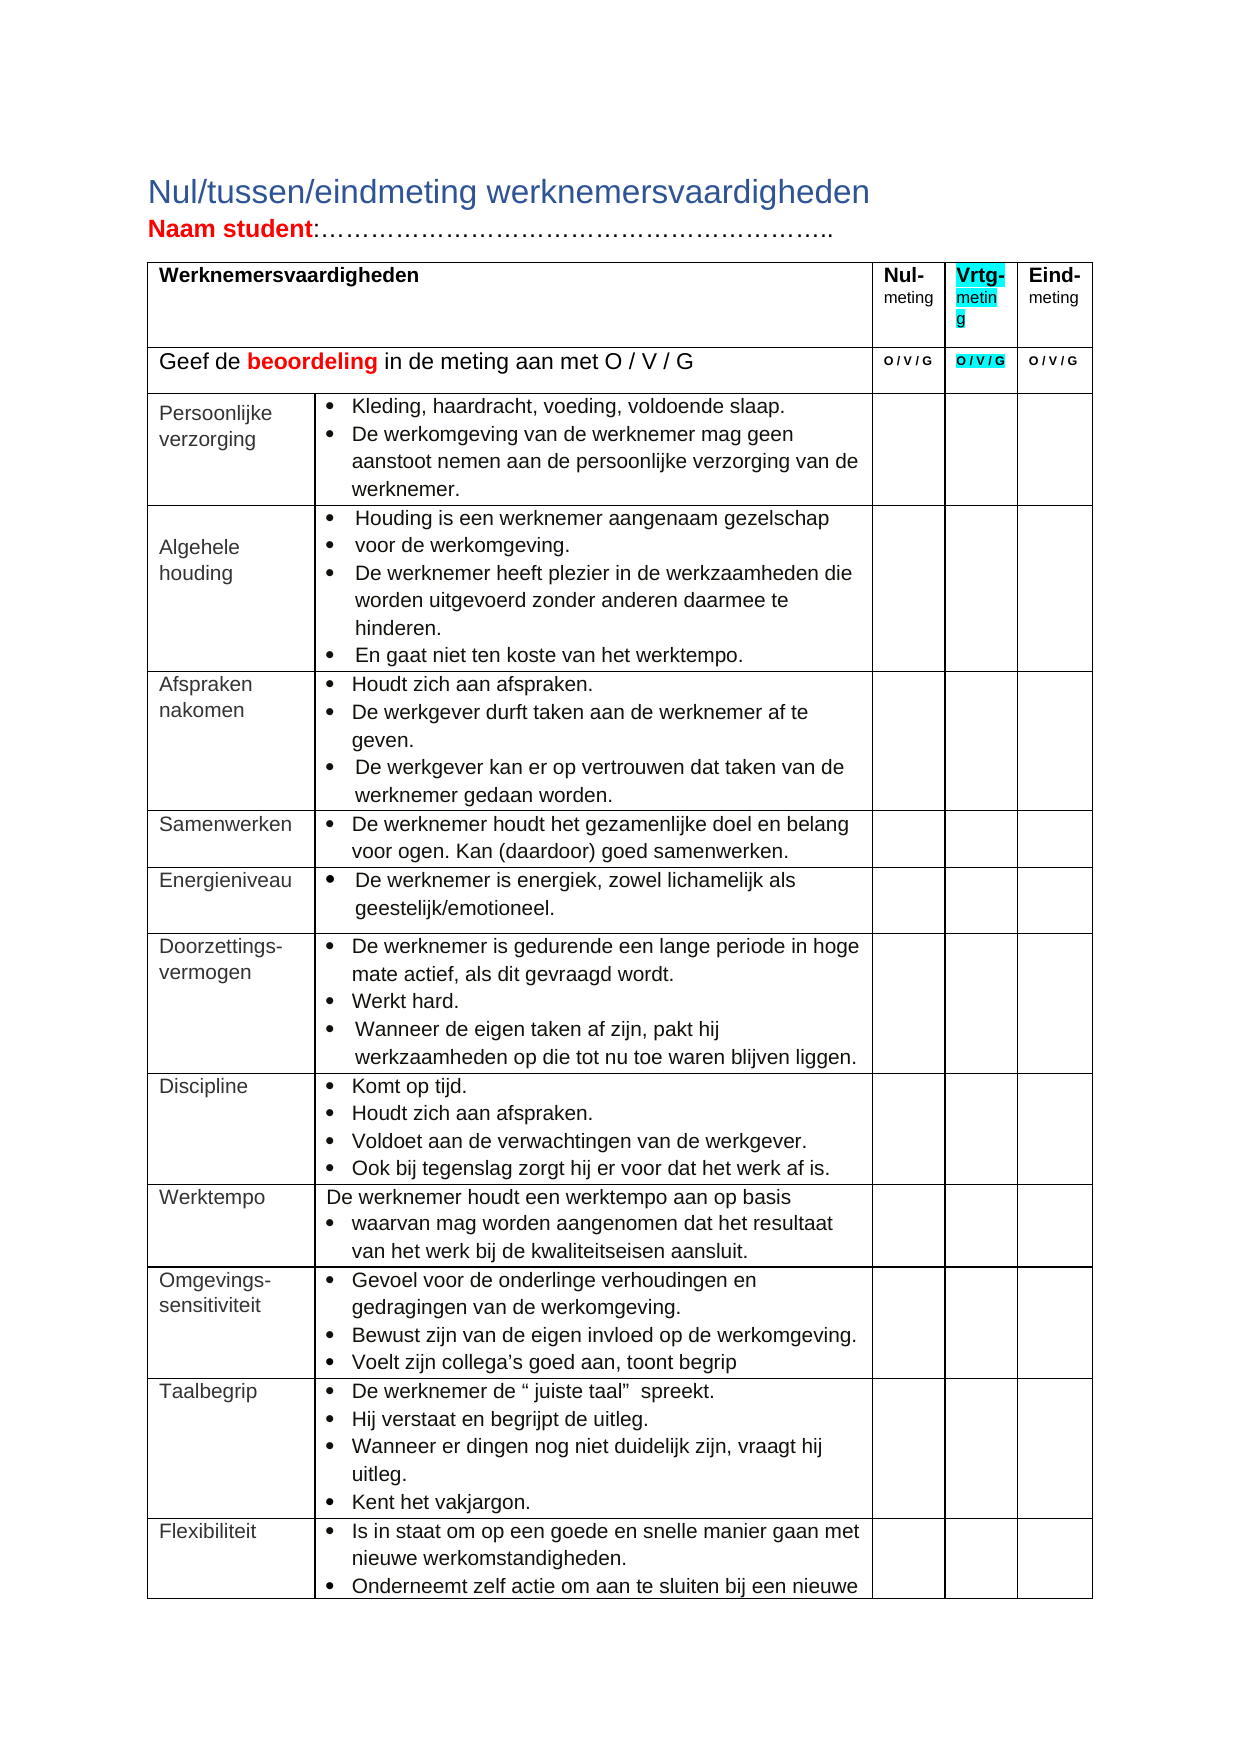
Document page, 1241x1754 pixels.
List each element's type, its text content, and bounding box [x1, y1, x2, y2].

table_cell Werktempo [148, 1185, 314, 1266]
table_cell [1018, 1519, 1092, 1598]
table_cell De werknemer is energiek, zowel lichamelijk als geestelijk/emotioneel. [316, 868, 872, 933]
table_cell [946, 1519, 1017, 1598]
subtitle Nul/tussen/eindmeting werknemersvaardigheden [148, 173, 1093, 211]
table_header Nul-meting [873, 263, 944, 347]
table_cell [946, 934, 1017, 1072]
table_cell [316, 1519, 872, 1598]
table_cell [1018, 1268, 1092, 1378]
table_cell [1018, 1379, 1092, 1517]
table_cell O / V / G [1018, 348, 1092, 393]
table_cell [1018, 934, 1092, 1072]
table_cell Persoonlijke verzorging [148, 394, 314, 504]
table_cell Algehele houding [148, 506, 314, 671]
table_header Eind-meting [1018, 263, 1092, 347]
table_cell Kleding, haardracht, voeding, voldoende slaap. De werkomgeving van de werknemer mag geen aanstoot nemen aan de persoonlijke verzorging van de werknemer. [316, 394, 872, 504]
table_cell [1018, 394, 1092, 504]
table_cell [873, 1185, 944, 1266]
table_cell Gevoel voor de onderlinge verhoudingen en gedragingen van de werkomgeving. Bewust zijn van de eigen invloed op de werkomgeving. Voelt zijn collega’s goed aan, toont begrip [316, 1268, 872, 1378]
table_header Vrtg- meting [946, 263, 1017, 347]
table_cell Discipline [148, 1074, 314, 1184]
table_header Werknemersvaardigheden [148, 263, 872, 347]
table_cell [946, 1185, 1017, 1266]
table_cell [873, 1379, 944, 1517]
text Naam student:…………………………………………………….. [148, 214, 1093, 243]
table_cell [873, 868, 944, 933]
table_cell Energieniveau [148, 868, 314, 933]
table_cell [873, 811, 944, 867]
table_cell [873, 1519, 944, 1598]
table_cell [873, 506, 944, 671]
table_cell [946, 506, 1017, 671]
table_cell [1018, 811, 1092, 867]
table_cell Afspraken nakomen [148, 672, 314, 810]
table_cell [1018, 868, 1092, 933]
table_cell Taalbegrip [148, 1379, 314, 1517]
table_cell [946, 868, 1017, 933]
table_cell Omgevings-sensitiviteit [148, 1268, 314, 1378]
table_cell [946, 811, 1017, 867]
table_cell Doorzettings-vermogen [148, 934, 314, 1072]
table_cell Houding is een werknemer aangenaam gezelschap voor de werkomgeving. De werknemer heeft plezier in de werkzaamheden die worden uitgevoerd zonder anderen daarmee te hinderen. En gaat niet ten koste van het werktempo. [316, 506, 872, 671]
table_cell De werknemer houdt een werktempo aan op basis waarvan mag worden aangenomen dat het resultaat van het werk bij de kwaliteitseisen aansluit. [316, 1185, 872, 1266]
table_cell [1018, 506, 1092, 671]
table_cell Samenwerken [148, 811, 314, 867]
table_cell Komt op tijd. Houdt zich aan afspraken. Voldoet aan de verwachtingen van de werkgever. Ook bij tegenslag zorgt hij er voor dat het werk af is. [316, 1074, 872, 1184]
table_cell Houdt zich aan afspraken. De werkgever durft taken aan de werknemer af te geven. De werkgever kan er op vertrouwen dat taken van de werknemer gedaan worden. [316, 672, 872, 810]
table_cell [946, 1268, 1017, 1378]
table_cell De werknemer is gedurende een lange periode in hoge mate actief, als dit gevraagd wordt. Werkt hard. Wanneer de eigen taken af zijn, pakt hij werkzaamheden op die tot nu toe waren blijven liggen. [316, 934, 872, 1072]
table_cell [1018, 672, 1092, 810]
table_cell [873, 672, 944, 810]
table_cell Geef de beoordeling in de meting aan met O / V / G [148, 348, 872, 393]
table_cell O / V / G [946, 348, 1017, 393]
table_cell De werknemer de “ juiste taal” spreekt. Hij verstaat en begrijpt de uitleg. Wanneer er dingen nog niet duidelijk zijn, vraagt hij uitleg. Kent het vakjargon. I O P D E V I D E OV I D E O [316, 1379, 872, 1517]
table_cell [873, 394, 944, 504]
table_cell [873, 1074, 944, 1184]
table_cell [873, 1268, 944, 1378]
table_cell [1018, 1185, 1092, 1266]
table_cell [946, 394, 1017, 504]
table_cell [1018, 1074, 1092, 1184]
table_cell [946, 1379, 1017, 1517]
table_cell O / V / G [873, 348, 944, 393]
table_cell [873, 934, 944, 1072]
table_cell [946, 672, 1017, 810]
table_cell Flexibiliteit [148, 1519, 314, 1598]
table_cell De werknemer houdt het gezamenlijke doel en belang voor ogen. Kan (daardoor) goed samenwerken. [316, 811, 872, 867]
table_cell [946, 1074, 1017, 1184]
